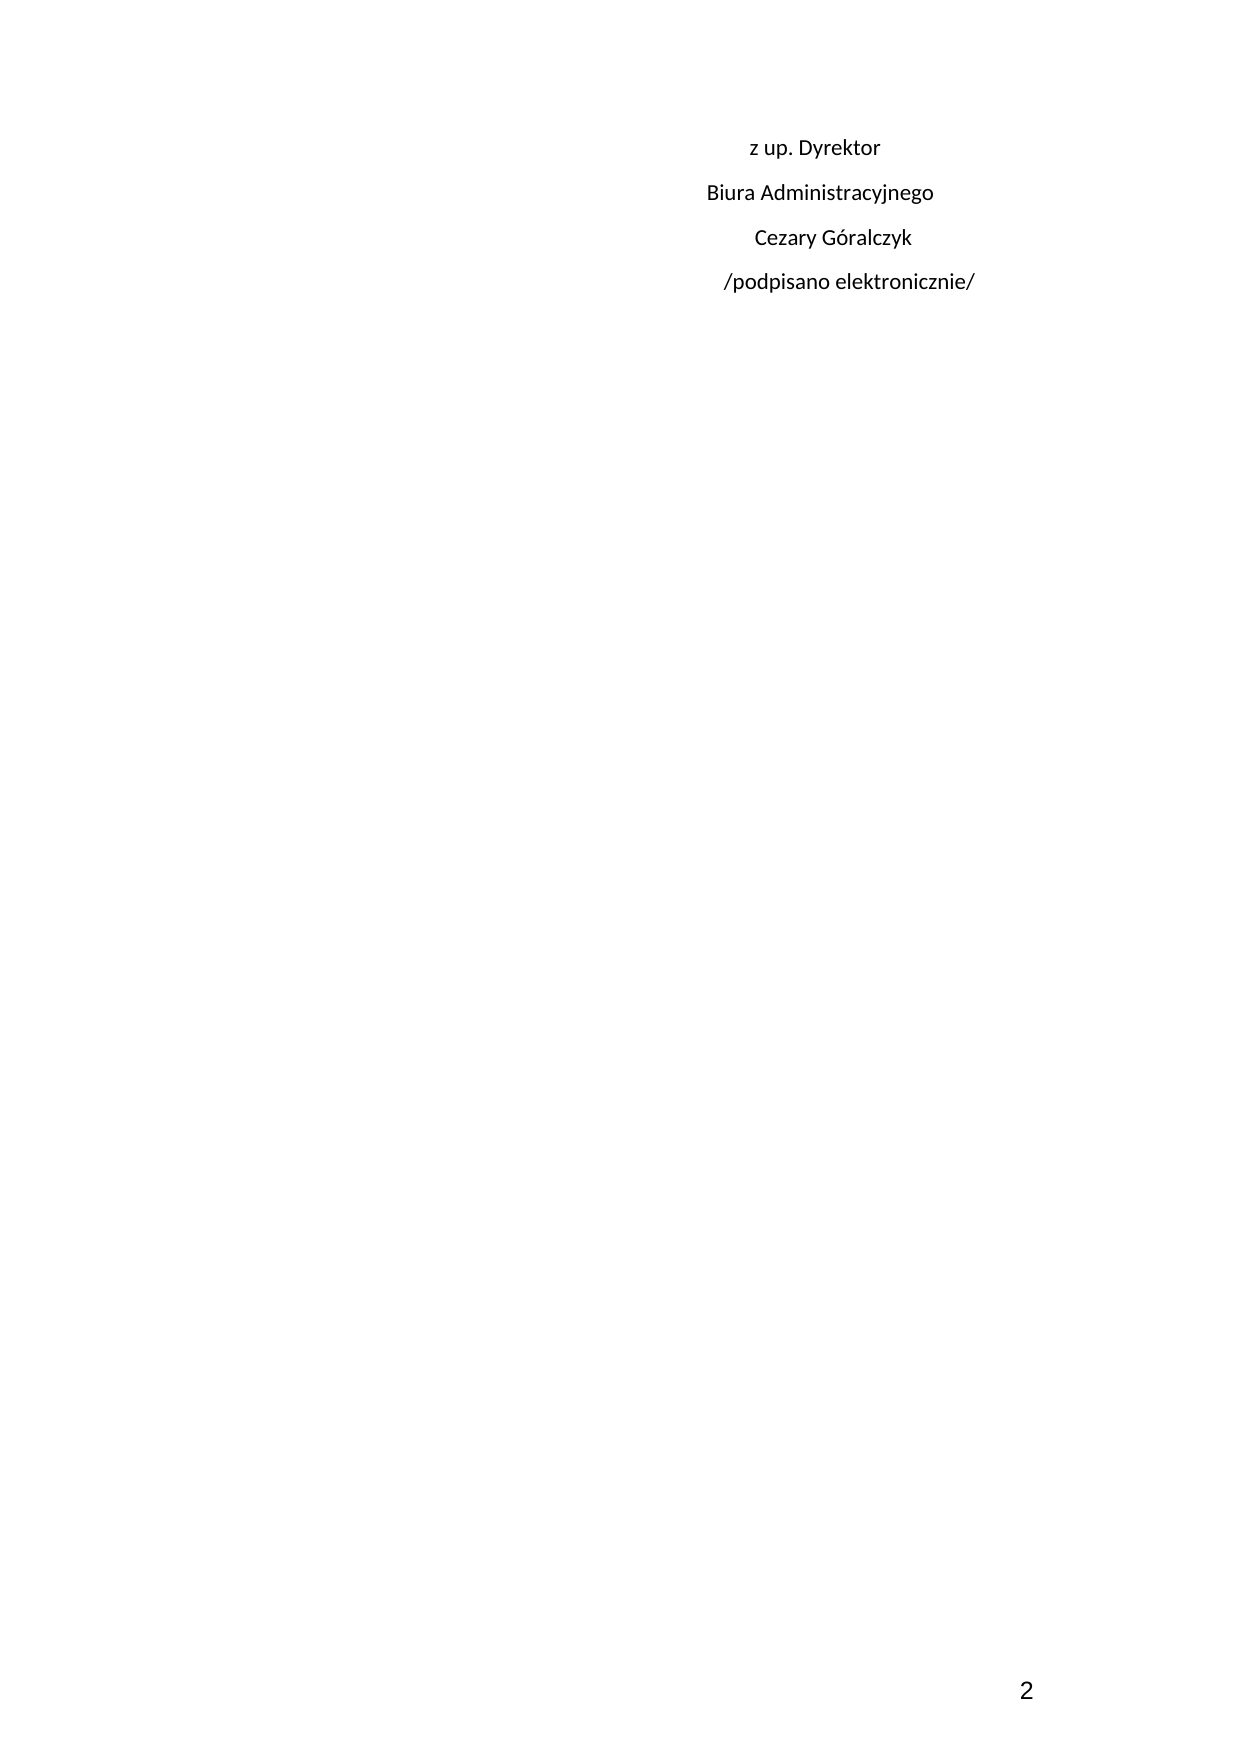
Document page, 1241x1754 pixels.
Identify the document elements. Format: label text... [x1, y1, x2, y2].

text Cezary Góralczyk [207, 223, 1033, 251]
text z up. Dyrektor [207, 133, 1033, 161]
text Biura Administracyjnego [576, 178, 1033, 206]
text /podpisano elektronicznie/ [207, 267, 1033, 295]
